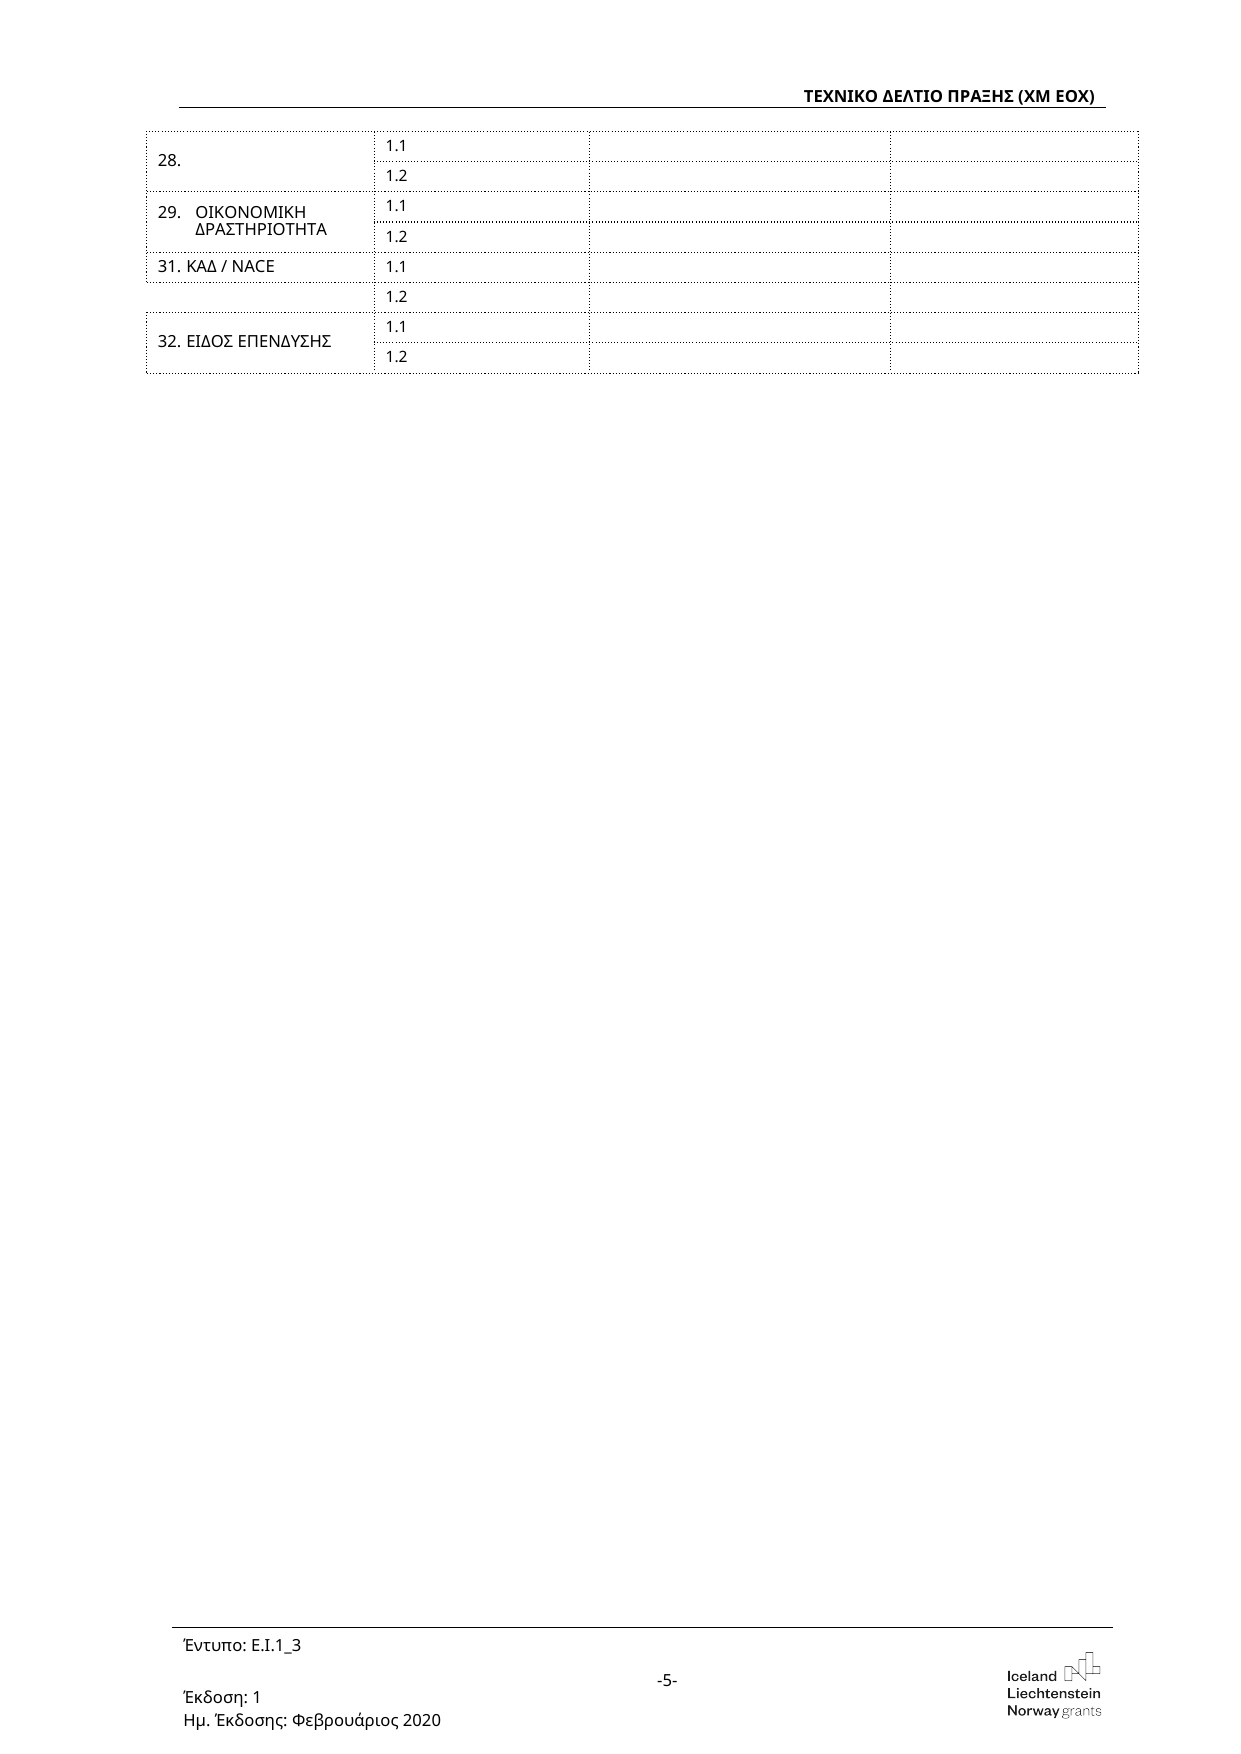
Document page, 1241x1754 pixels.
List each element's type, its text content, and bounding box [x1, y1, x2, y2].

table_cell [891, 221, 1138, 252]
table_cell ΕΙΔΟΣ ΕΠΕΝΔΥΣΗΣ [146, 312, 374, 372]
table_cell ΟΙΚΟΝΟΜΙΚΗ ΔΡΑΣΤΗΡΙΟΤΗΤΑ [146, 191, 374, 252]
table_cell [891, 161, 1138, 191]
table_cell [891, 252, 1138, 282]
table_cell [590, 161, 891, 191]
table_cell 1.2 [374, 342, 589, 372]
table_cell 1.1 [374, 131, 589, 161]
table_cell [590, 252, 891, 282]
table_cell [891, 342, 1138, 372]
table_cell 1.2 [374, 221, 589, 252]
table_cell [590, 221, 891, 252]
table_cell [891, 191, 1138, 221]
table_cell [891, 312, 1138, 342]
table_cell 1.1 [374, 191, 589, 221]
table_cell [891, 282, 1138, 312]
table_cell ΚΑΔ / NACE [146, 252, 374, 282]
table_cell [590, 282, 891, 312]
table_cell 1.2 [374, 161, 589, 191]
table_cell [590, 312, 891, 342]
picture [1007, 1652, 1102, 1719]
table_cell 1.1 [374, 252, 589, 282]
table_cell [146, 131, 374, 191]
table_cell [590, 191, 891, 221]
table_cell [590, 342, 891, 372]
table_cell 1.1 [374, 312, 589, 342]
table_cell [590, 131, 891, 161]
table_cell 1.2 [374, 282, 589, 312]
table_cell [891, 131, 1138, 161]
